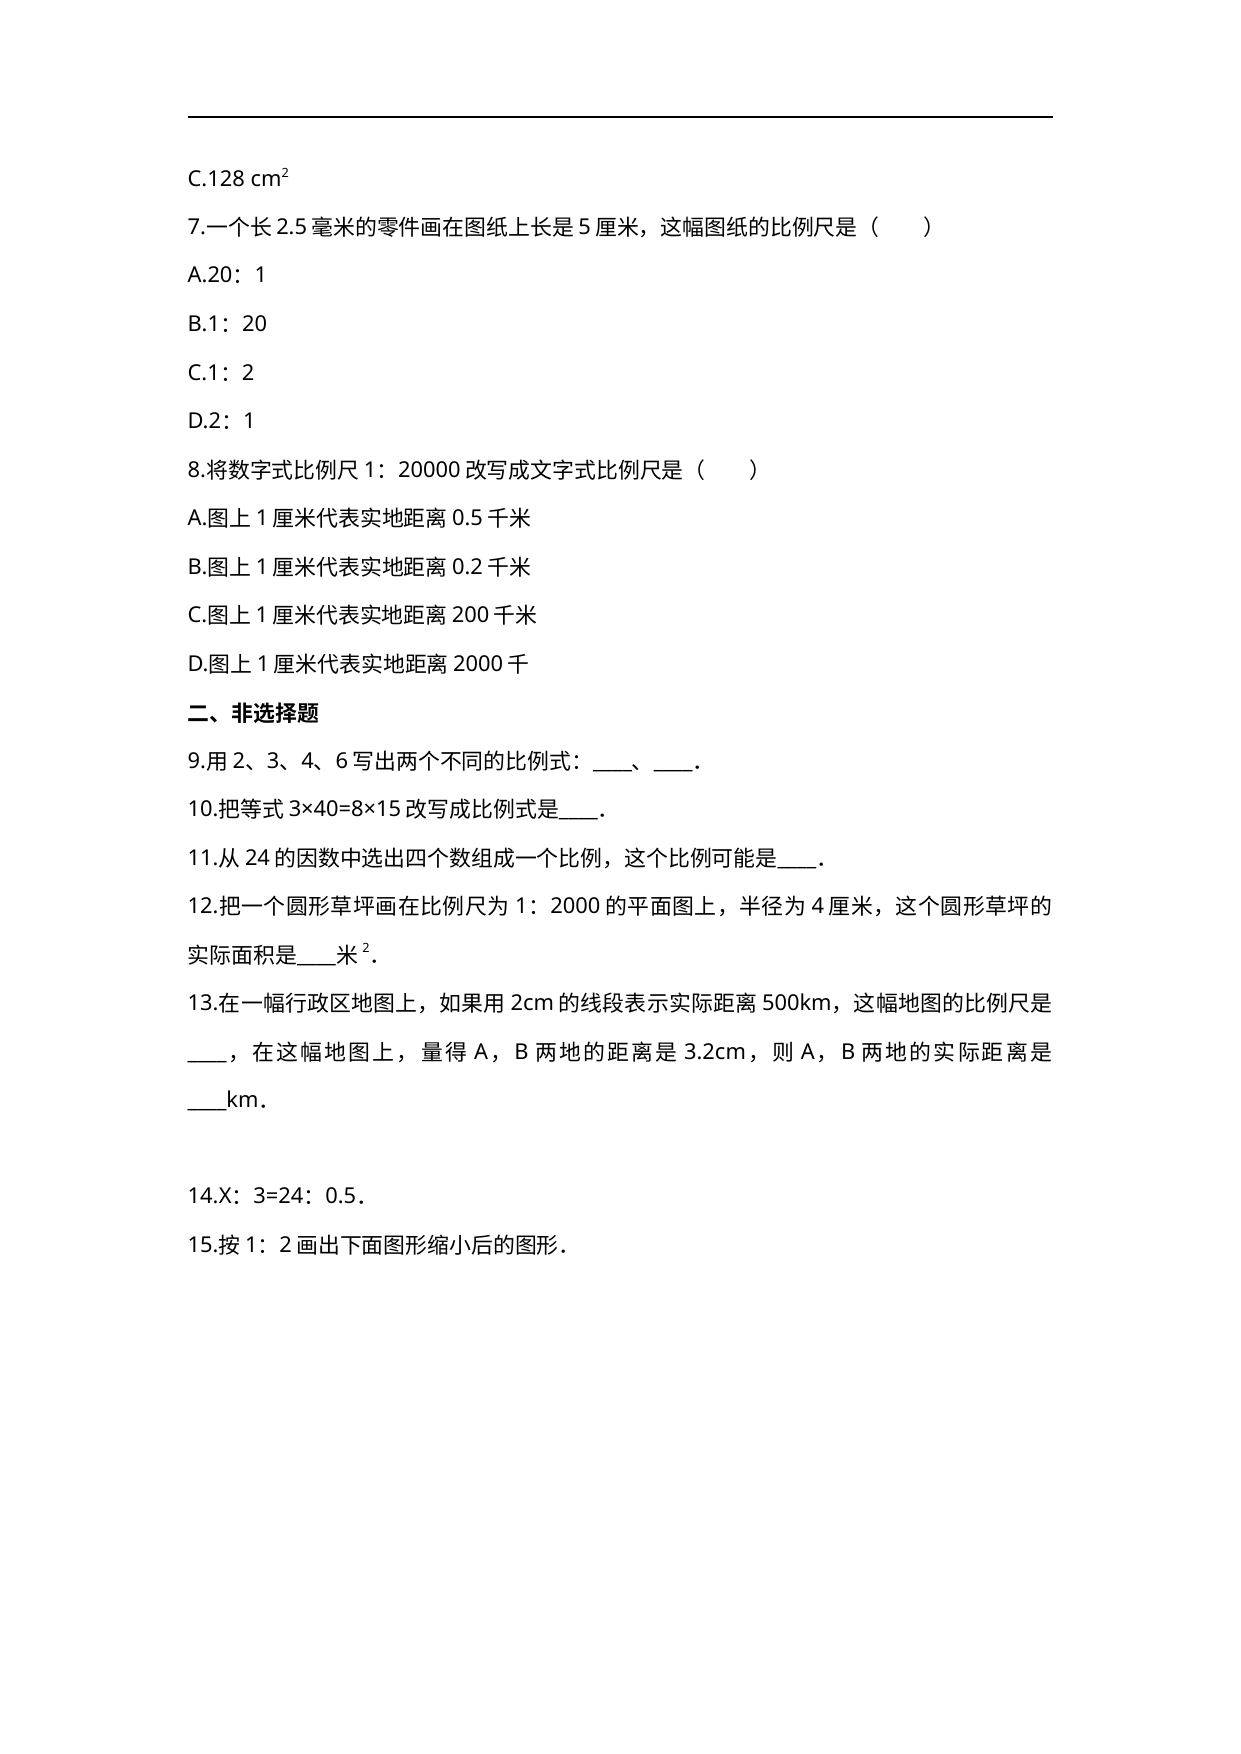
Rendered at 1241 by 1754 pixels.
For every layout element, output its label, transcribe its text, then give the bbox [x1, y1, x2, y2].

text 7.一个长2.5毫米的零件画在图纸上长是5厘米，这幅图纸的比例尺是（ ） [187, 209, 1053, 242]
text A.20：1 B.1：20 C.1：2 D.2：1 [187, 258, 1053, 436]
text 9.用2、3、4、6写出两个不同的比例式：____、____． [187, 743, 1053, 776]
text A.图上1厘米代表实地距离0.5千米 B.图上1厘米代表实地距离0.2千米 C.图上1厘米代表实地距离200千米 D.图上1厘米代表实地距离2000千 [187, 501, 1053, 679]
text 8.将数字式比例尺1：20000改写成文字式比例尺是（ ） [187, 452, 1053, 485]
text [187, 1227, 1053, 1260]
text 12.把一个圆形草坪画在比例尺为1：2000的平面图上，半径为4厘米，这个圆形草坪的实际面积是____米2． [187, 888, 1053, 970]
text 14.X：3=24：0.5． [187, 1179, 1053, 1211]
text 二、非选择题 [187, 695, 1053, 728]
text 13.在一幅行政区地图上，如果用2cm的线段表示实际距离500km，这幅地图的比例尺是____，在这幅地图上，量得A，B两地的距离是3.2cm，则A，B两地的实际距离是____km． [187, 986, 1053, 1116]
text 11.从24的因数中选出四个数组成一个比例，这个比例可能是____． [187, 840, 1053, 873]
text 10.把等式3×40=8×15改写成比例式是____． [187, 792, 1053, 824]
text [187, 162, 1053, 194]
